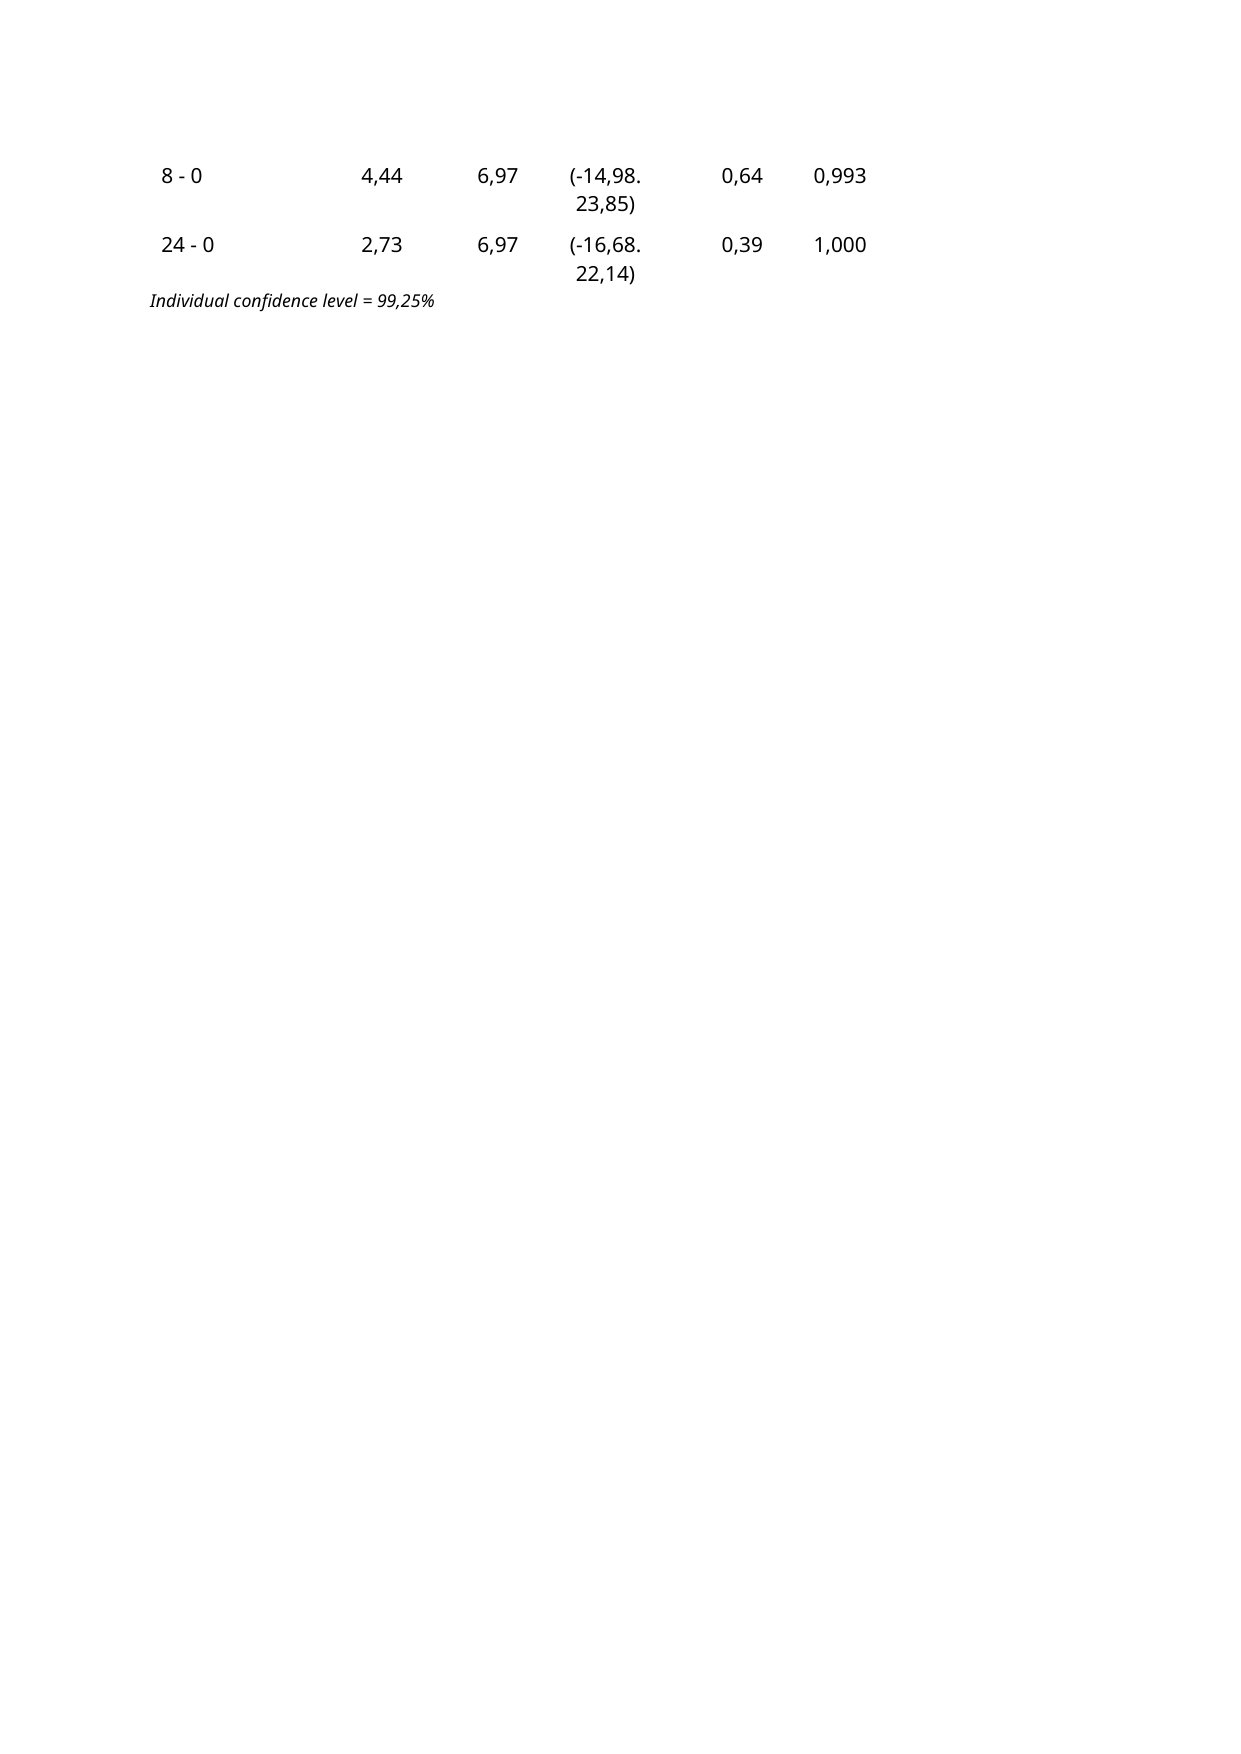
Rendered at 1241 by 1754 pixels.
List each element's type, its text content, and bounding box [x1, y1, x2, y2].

table_cell 0,64 [681, 150, 774, 219]
table_cell 2,73 [298, 219, 413, 289]
table_cell 6,97 [413, 150, 529, 219]
table_cell (-16,68. 22,14) [529, 219, 681, 289]
table_cell 0,39 [681, 219, 774, 289]
table_cell 4,44 [298, 150, 413, 219]
table_cell 1,000 [774, 219, 877, 289]
table_cell 6,97 [413, 219, 529, 289]
text Individual confidence level = 99,25% [150, 289, 1090, 313]
table_cell (-14,98. 23,85) [529, 150, 681, 219]
table_cell 0,993 [774, 150, 877, 219]
table_cell 8 - 0 [150, 150, 297, 219]
table_cell 24 - 0 [150, 219, 297, 289]
